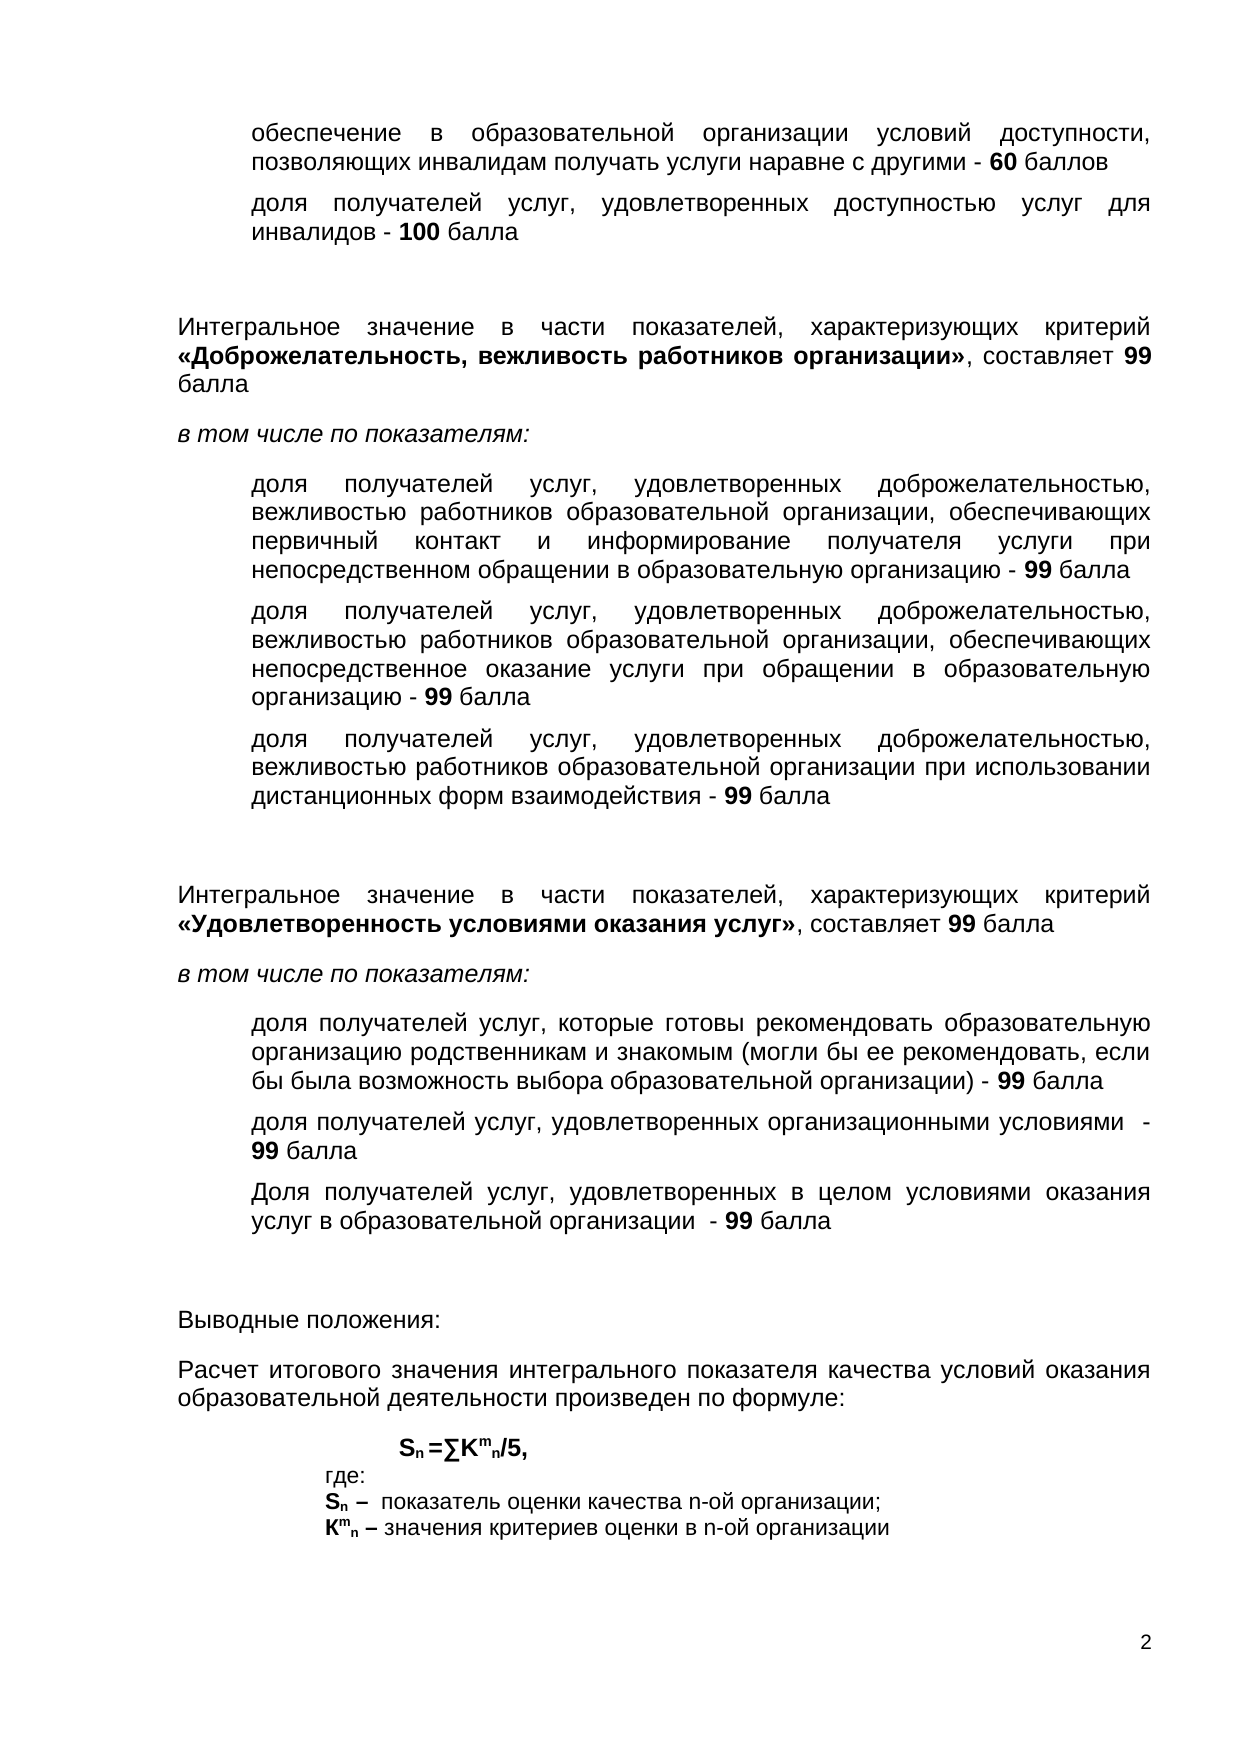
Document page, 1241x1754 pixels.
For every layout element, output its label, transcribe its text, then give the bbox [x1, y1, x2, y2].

text доля получателей услуг, которые готовы рекомендовать образовательную организацию родственникам и знакомым (могли бы ее рекомендовать, если бы была возможность выбора образовательной организации) - 99 балла [251, 1008, 1152, 1094]
text Интегральное значение в части показателей, характеризующих критерий «Доброжелательность, вежливость работников организации», составляет 99 балла [177, 312, 1152, 398]
text доля получателей услуг, удовлетворенных доброжелательностью, вежливостью работников образовательной организации, обеспечивающих первичный контакт и информирование получателя услуги при непосредственном обращении в образовательную организацию - 99 балла [251, 468, 1152, 583]
text доля получателей услуг, удовлетворенных доброжелательностью, вежливостью работников образовательной организации при использовании дистанционных форм взаимодействия - 99 балла [251, 723, 1152, 810]
text доля получателей услуг, удовлетворенных доброжелательностью, вежливостью работников образовательной организации, обеспечивающих непосредственное оказание услуги при обращении в образовательную организацию - 99 балла [251, 596, 1152, 711]
text Доля получателей услуг, удовлетворенных в целом условиями оказания услуг в образовательной организации - 99 балла [251, 1177, 1152, 1234]
text доля получателей услуг, удовлетворенных доступностью услуг для инвалидов - 100 балла [251, 188, 1152, 246]
text в том числе по показателям: [177, 959, 1152, 987]
text Выводные положения: [177, 1305, 1152, 1334]
text обеспечение в образовательной организации условий доступности, позволяющих инвалидам получать услуги наравне с другими - 60 баллов [251, 118, 1152, 176]
text где: [325, 1462, 1152, 1488]
text доля получателей услуг, удовлетворенных организационными условиями - 99 балла [251, 1107, 1152, 1164]
text Кmn – значения критериев оценки в n-ой организации [325, 1514, 1152, 1541]
text Sn =∑Kmn/5, [398, 1433, 1152, 1462]
text Расчет итогового значения интегрального показателя качества условий оказания образовательной деятельности произведен по формуле: [177, 1354, 1152, 1412]
text Sn – показатель оценки качества n-ой организации; [325, 1488, 1152, 1514]
text в том числе по показателям: [177, 419, 1152, 448]
text Интегральное значение в части показателей, характеризующих критерий «Удовлетворенность условиями оказания услуг», составляет 99 балла [177, 880, 1152, 938]
